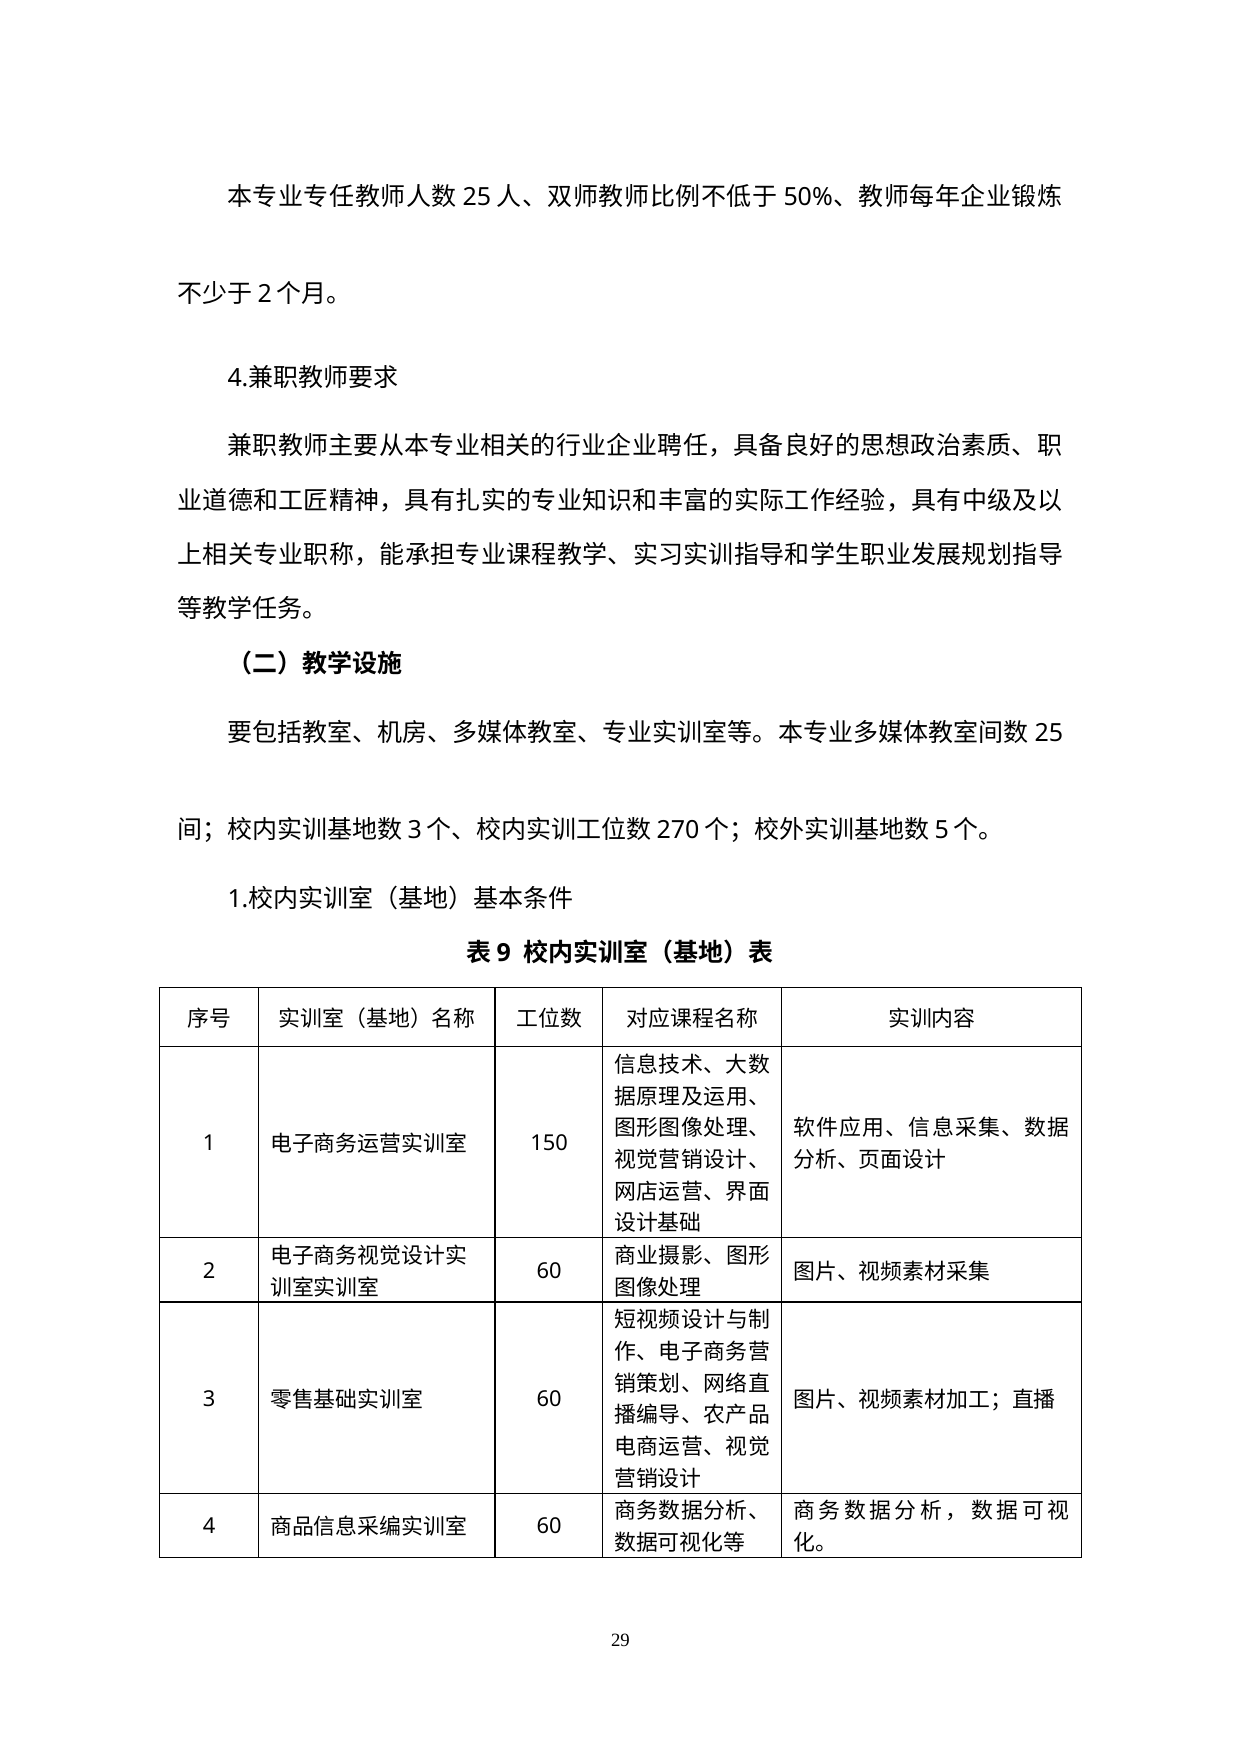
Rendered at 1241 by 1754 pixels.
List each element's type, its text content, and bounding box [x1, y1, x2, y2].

table_cell 2 [160, 1238, 258, 1301]
table_cell 信息技术、大数据原理及运用、图形图像处理、视觉营销设计、网店运营、界面设计基础 [603, 1047, 781, 1237]
table_header 对应课程名称 [603, 988, 781, 1046]
table_cell 零售基础实训室 [259, 1303, 494, 1492]
table_cell 软件应用、信息采集、数据分析、页面设计 [782, 1047, 1081, 1237]
text 表9 校内实训室（基地）表 [177, 933, 1063, 969]
text 要包括教室、机房、多媒体教室、专业实训室等。本专业多媒体教室间数25间；校内实训基地数3个、校内实训工位数270个；校外实训基地数5个。 [177, 698, 1063, 860]
table_cell 60 [496, 1494, 602, 1557]
table_cell 图片、视频素材采集 [782, 1238, 1081, 1301]
table_cell 1 [160, 1047, 258, 1237]
table_cell 短视频设计与制作、电子商务营销策划、网络直播编导、农产品电商运营、视觉营销设计 [603, 1303, 781, 1492]
text （二）教学设施 [177, 643, 1063, 679]
table_cell 3 [160, 1303, 258, 1492]
text 4.兼职教师要求 [177, 343, 1063, 408]
table_cell 商务数据分析，数据可视化。 [782, 1494, 1081, 1557]
table_header 实训内容 [782, 988, 1081, 1046]
table_header 序号 [160, 988, 258, 1046]
table_cell 60 [496, 1303, 602, 1492]
text 兼职教师主要从本专业相关的行业企业聘任，具备良好的思想政治素质、职业道德和工匠精神，具有扎实的专业知识和丰富的实际工作经验，具有中级及以上相关专业职称，能承担专业课程教学、实习实训指导和学生职业发展规划指导等教学任务。 [177, 426, 1063, 625]
table_header 实训室（基地）名称 [259, 988, 494, 1046]
table_cell 150 [496, 1047, 602, 1237]
table_cell 60 [496, 1238, 602, 1301]
table_cell 商业摄影、图形图像处理 [603, 1238, 781, 1301]
table_cell 电子商务运营实训室 [259, 1047, 494, 1237]
table_cell 电子商务视觉设计实训室实训室 [259, 1238, 494, 1301]
table_cell 图片、视频素材加工；直播 [782, 1303, 1081, 1492]
table_cell 商品信息采编实训室 [259, 1494, 494, 1557]
table_cell 商务数据分析、数据可视化等 [603, 1494, 781, 1557]
text 本专业专任教师人数25人、双师教师比例不低于50%、教师每年企业锻炼不少于2个月。 [177, 162, 1063, 324]
table_cell 4 [160, 1494, 258, 1557]
table_header 工位数 [496, 988, 602, 1046]
text 1.校内实训室（基地）基本条件 [177, 878, 1063, 914]
